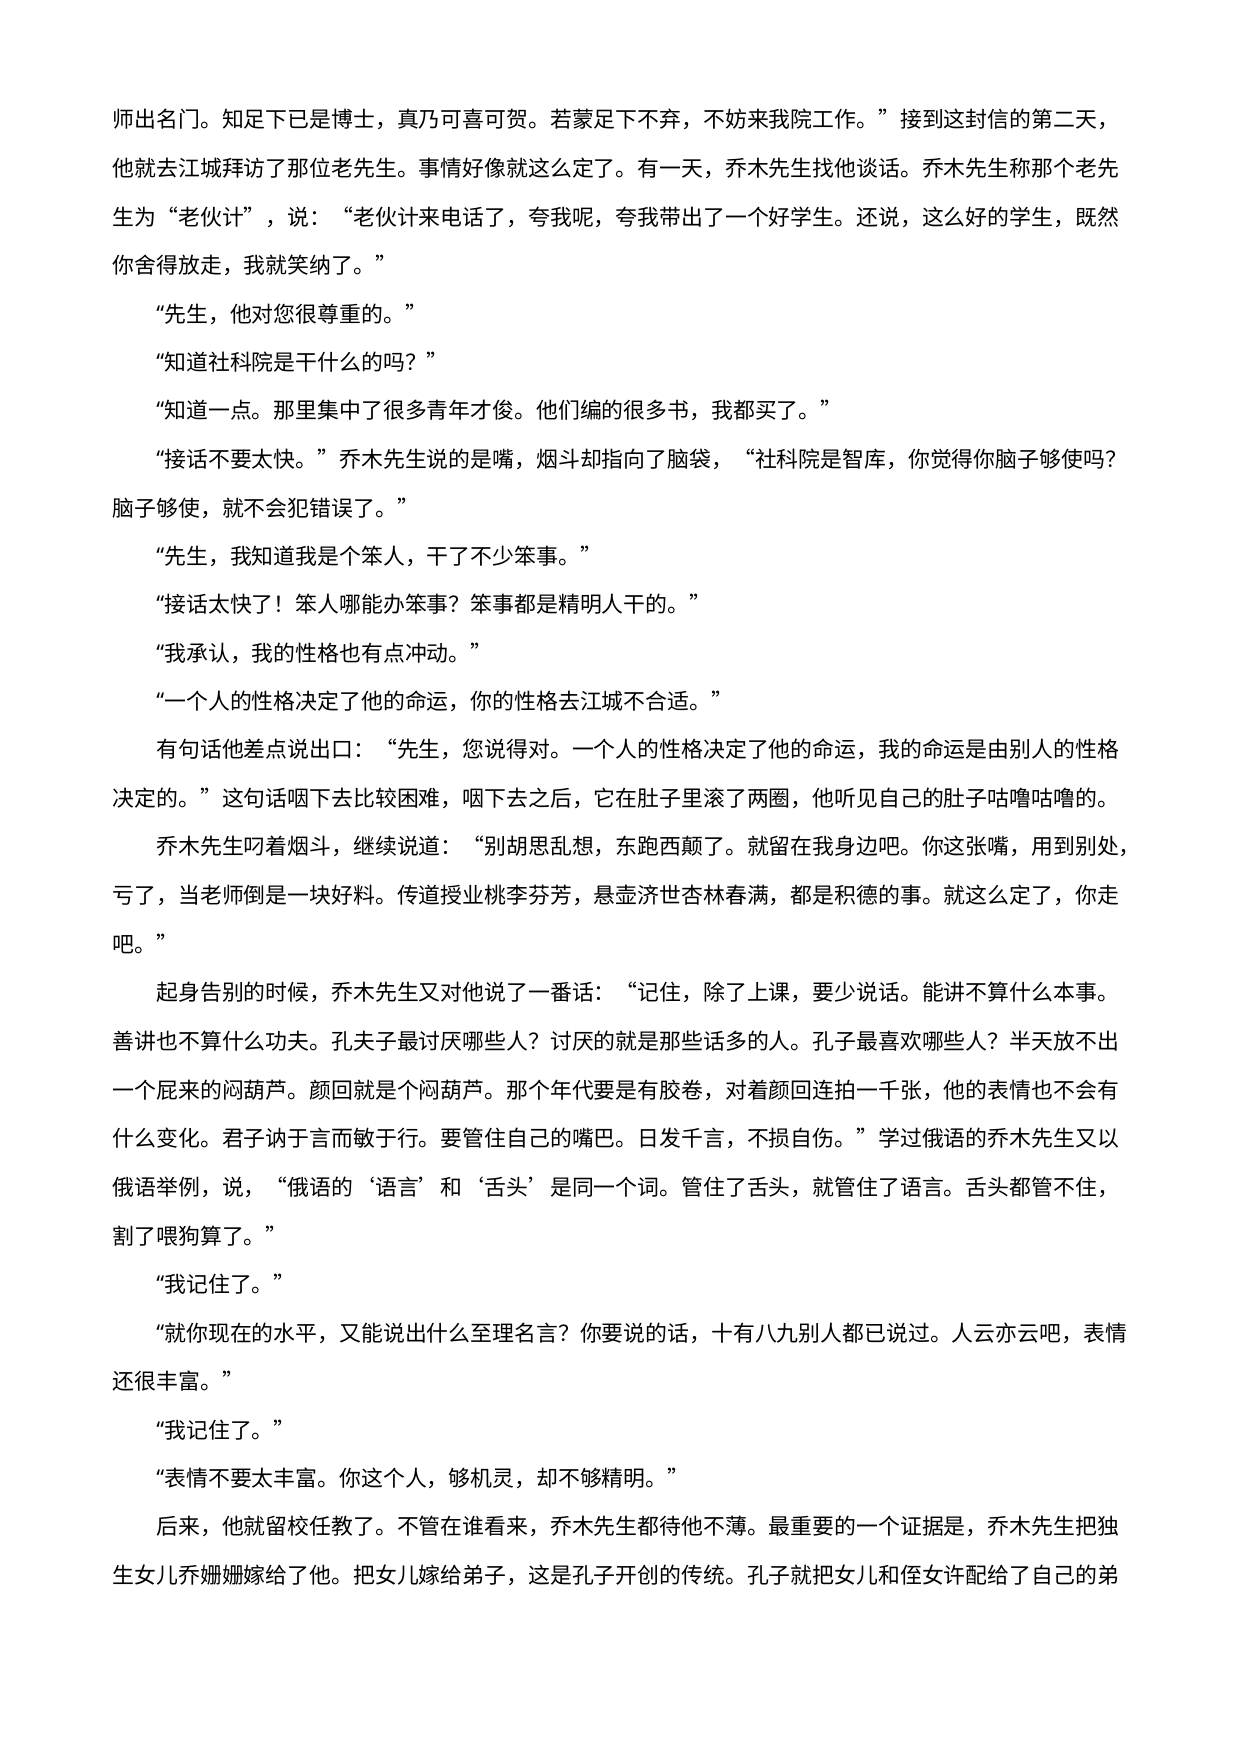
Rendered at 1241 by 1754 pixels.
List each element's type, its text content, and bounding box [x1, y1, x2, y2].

text “知道一点。那里集中了很多青年才俊。他们编的很多书，我都买了。” [112, 393, 1128, 426]
text “先生，他对您很尊重的。” [112, 296, 1128, 329]
text “接话不要太快。”乔木先生说的是嘴，烟斗却指向了脑袋，“社科院是智库，你觉得你脑子够使吗？脑子够使，就不会犯错误了。” [112, 441, 1128, 523]
text “我承认，我的性格也有点冲动。” [112, 635, 1128, 668]
text “就你现在的水平，又能说出什么至理名言？你要说的话，十有八九别人都已说过。人云亦云吧，表情还很丰富。” [112, 1315, 1128, 1396]
text “知道社科院是干什么的吗？” [112, 345, 1128, 377]
text 起身告别的时候，乔木先生又对他说了一番话：“记住，除了上课，要少说话。能讲不算什么本事。善讲也不算什么功夫。孔夫子最讨厌哪些人？讨厌的就是那些话多的人。孔子最喜欢哪些人？半天放不出一个屁来的闷葫芦。颜回就是个闷葫芦。那个年代要是有胶卷，对着颜回连拍一千张，他的表情也不会有什么变化。君子讷于言而敏于行。要管住自己的嘴巴。日发千言，不损自伤。”学过俄语的乔木先生又以俄语举例，说，“俄语的‘语言’和‘舌头’是同一个词。管住了舌头，就管住了语言。舌头都管不住，割了喂狗算了。” [112, 975, 1128, 1251]
text “先生，我知道我是个笨人，干了不少笨事。” [112, 538, 1128, 571]
text “接话太快了！笨人哪能办笨事？笨事都是精明人干的。” [112, 587, 1128, 619]
text “一个人的性格决定了他的命运，你的性格去江城不合适。” [112, 683, 1128, 716]
text “我记住了。” [112, 1412, 1128, 1445]
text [112, 1509, 1128, 1590]
text “表情不要太丰富。你这个人，够机灵，却不够精明。” [112, 1461, 1128, 1493]
text 乔木先生叼着烟斗，继续说道：“别胡思乱想，东跑西颠了。就留在我身边吧。你这张嘴，用到别处，亏了，当老师倒是一块好料。传道授业桃李芬芳，悬壶济世杏林春满，都是积德的事。就这么定了，你走吧。” [112, 829, 1128, 959]
text 有句话他差点说出口：“先生，您说得对。一个人的性格决定了他的命运，我的命运是由别人的性格决定的。”这句话咽下去比较困难，咽下去之后，它在肚子里滚了两圈，他听见自己的肚子咕噜咕噜的。 [112, 732, 1128, 813]
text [112, 102, 1128, 281]
text “我记住了。” [112, 1267, 1128, 1299]
